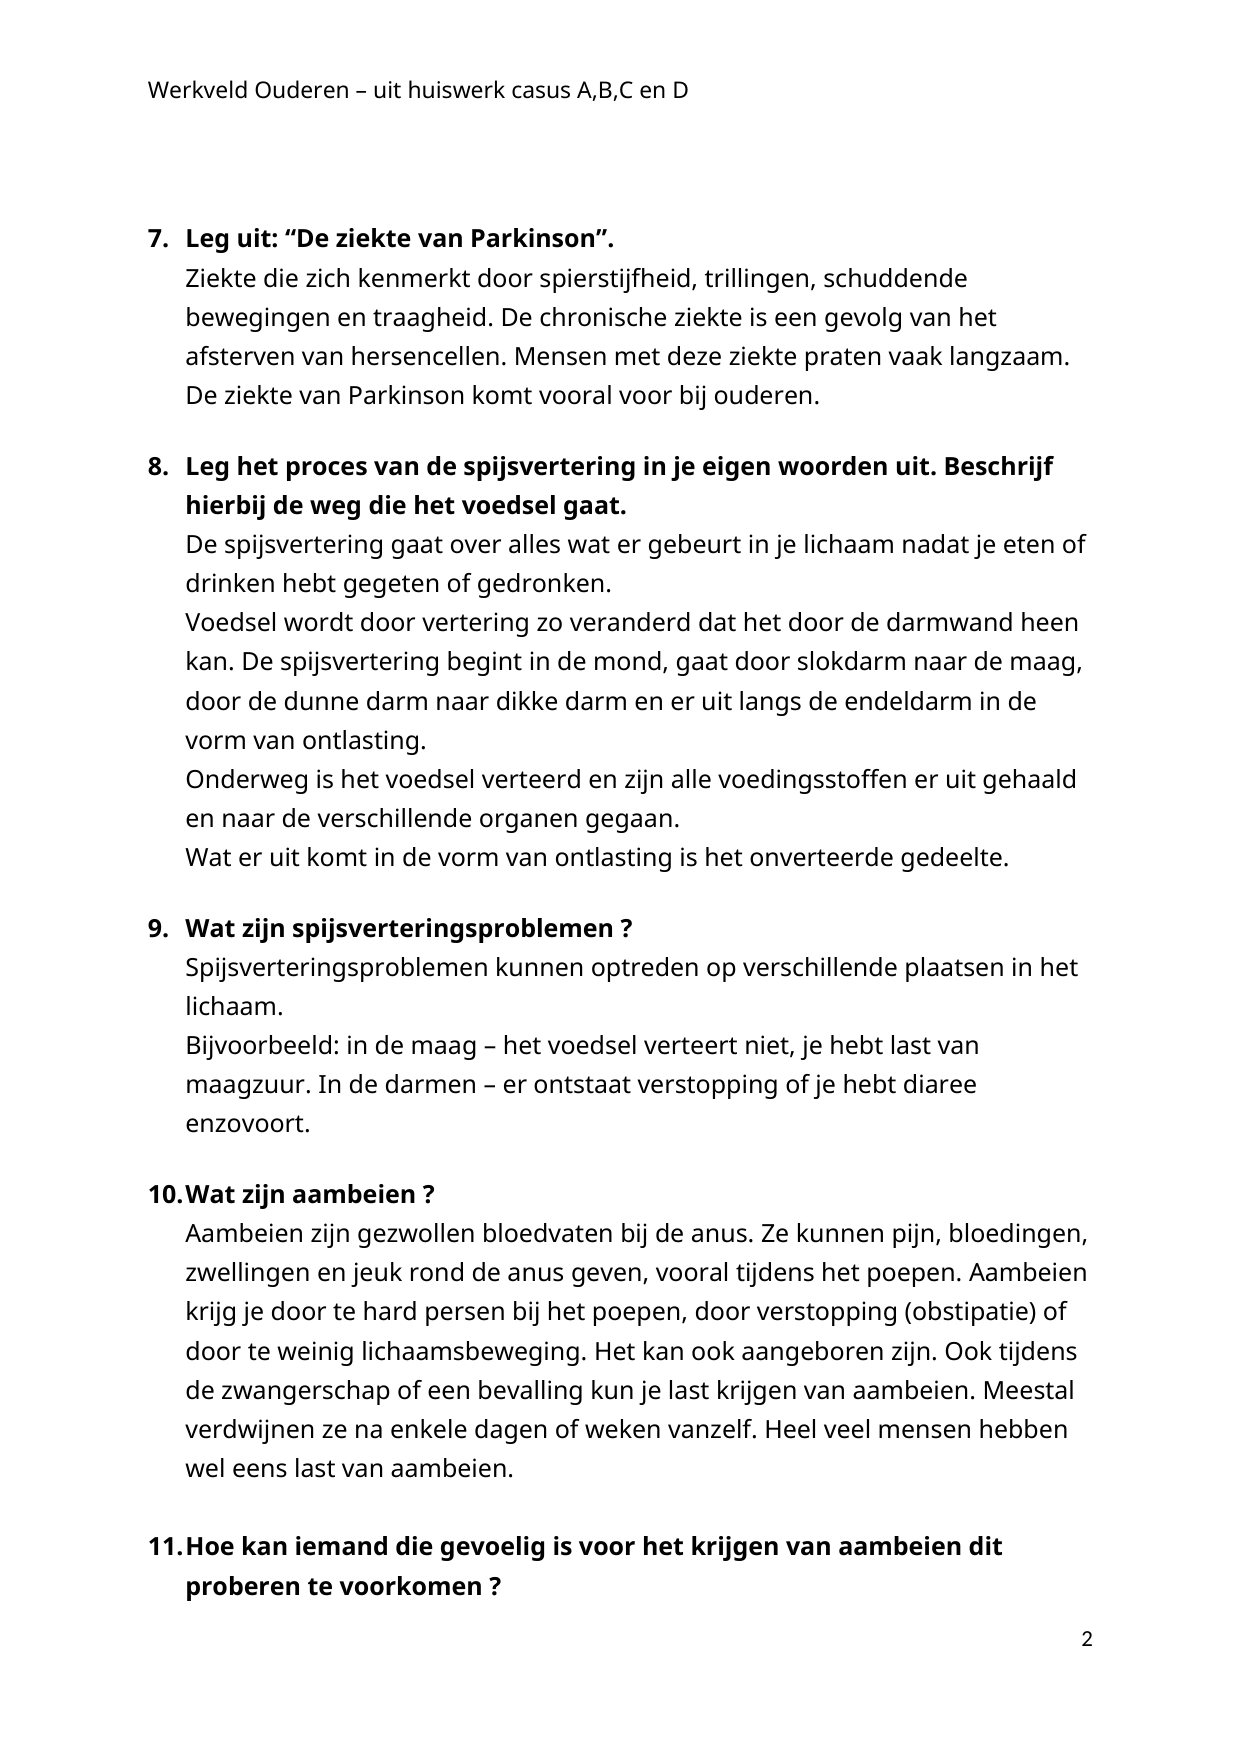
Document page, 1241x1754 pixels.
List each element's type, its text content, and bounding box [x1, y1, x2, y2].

list Wat zijn aambeien ? Aambeien zijn gezwollen bloedvaten bij de anus. Ze kunnen pijn, bloedingen, zwellingen en jeuk rond de anus geven, vooral tijdens het poepen. Aambeien krijg je door te hard persen bij het poepen, door verstopping (obstipatie) of door te weinig lichaamsbeweging. Het kan ook aangeboren zijn. Ook tijdens de zwangerschap of een bevalling kun je last krijgen van aambeien. Meestal verdwijnen ze na enkele dagen of weken vanzelf. Heel veel mensen hebben wel eens last van aambeien. [148, 1176, 1093, 1485]
list Leg het proces van de spijsvertering in je eigen woorden uit. Beschrijf hierbij de weg die het voedsel gaat. De spijsvertering gaat over alles wat er gebeurt in je lichaam nadat je eten of drinken hebt gegeten of gedronken. Voedsel wordt door vertering zo veranderd dat het door de darmwand heen kan. De spijsvertering begint in de mond, gaat door slokdarm naar de maag, door de dunne darm naar dikke darm en er uit langs de endeldarm in de vorm van ontlasting. Onderweg is het voedsel verteerd en zijn alle voedingsstoffen er uit gehaald en naar de verschillende organen gegaan. Wat er uit komt in de vorm van ontlasting is het onverteerde gedeelte. [148, 448, 1093, 906]
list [148, 1529, 1093, 1602]
list Wat zijn spijsverteringsproblemen ? Spijsverteringsproblemen kunnen optreden op verschillende plaatsen in het lichaam. Bijvoorbeeld: in de maag – het voedsel verteert niet, je hebt last van maagzuur. In de darmen – er ontstaat verstopping of je hebt diaree enzovoort. [148, 910, 1093, 1172]
list Leg uit: “De ziekte van Parkinson”. Ziekte die zich kenmerkt door spierstijfheid, trillingen, schuddende bewegingen en traagheid. De chronische ziekte is een gevolg van het afsterven van hersencellen. Mensen met deze ziekte praten vaak langzaam. De ziekte van Parkinson komt vooral voor bij ouderen. [148, 221, 1093, 444]
